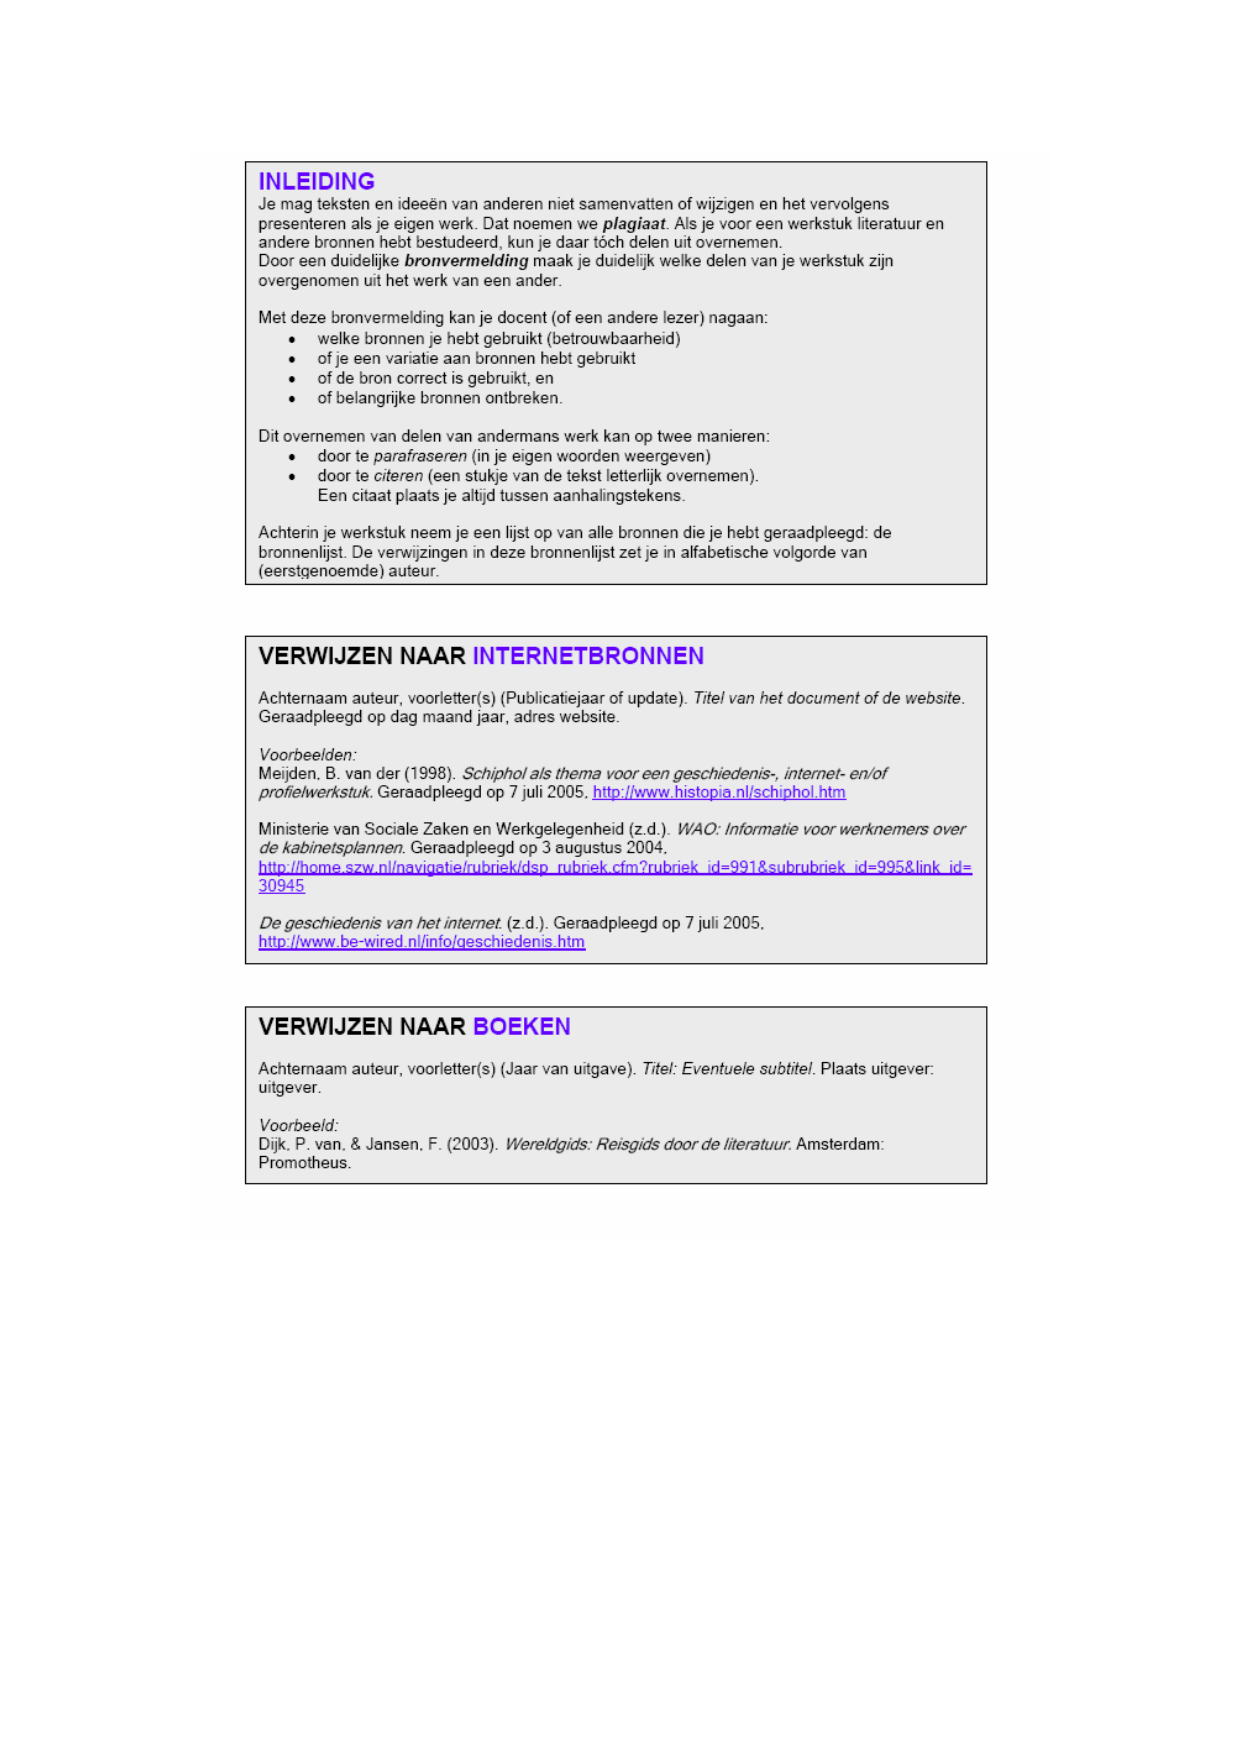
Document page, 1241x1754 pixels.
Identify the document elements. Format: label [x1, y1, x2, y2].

picture [187, 150, 1053, 1240]
